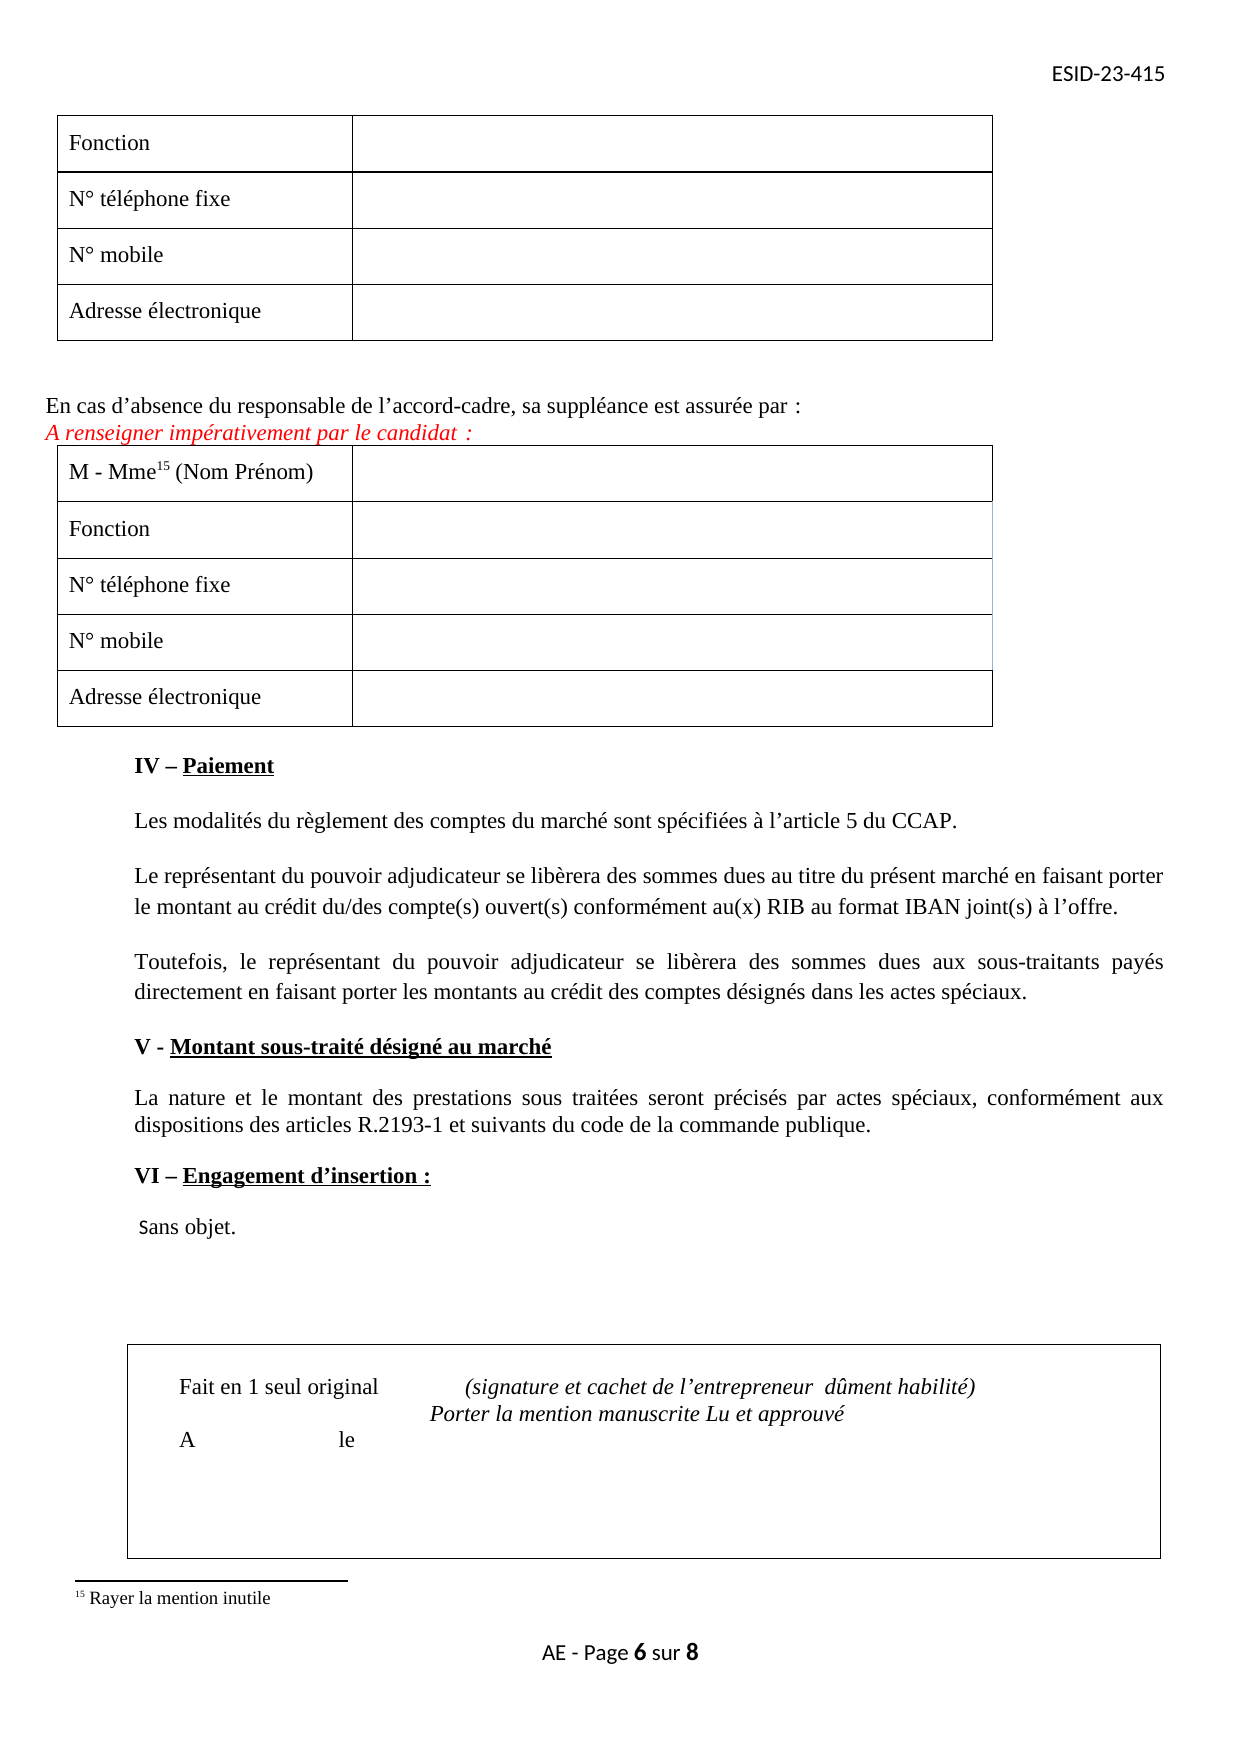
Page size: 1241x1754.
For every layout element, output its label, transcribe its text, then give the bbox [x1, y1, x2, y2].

table_header [353, 446, 992, 501]
table_cell [353, 285, 992, 340]
table_cell [353, 615, 992, 670]
text Les modalités du règlement des comptes du marché sont spécifiées à l’article 5 du CCAP. [134, 807, 1165, 834]
text Sans objet. [134, 1213, 1165, 1240]
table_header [128, 1345, 1160, 1558]
text Le représentant du pouvoir adjudicateur se libèrera des sommes dues au titre du présent marché en faisant porter le montant au crédit du/des compte(s) ouvert(s) conformément au(x) RIB au format IBAN joint(s) à l’offre. [134, 863, 1165, 919]
table_cell [353, 173, 992, 228]
table_cell [353, 229, 992, 284]
table_cell N° téléphone fixe [58, 559, 352, 614]
table_cell N° téléphone fixe [58, 173, 352, 228]
table_cell Adresse électronique [58, 285, 352, 340]
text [45, 418, 1165, 445]
text IV – Paiement [134, 752, 1180, 778]
table_cell [353, 116, 992, 171]
table_cell Adresse électronique [58, 671, 352, 726]
text La nature et le montant des prestations sous traitées seront précisés par actes spéciaux, conformément aux dispositions des articles R.2193-1 et suivants du code de la commande publique. [134, 1084, 1165, 1137]
table_cell N° mobile [58, 615, 352, 670]
text Toutefois, le représentant du pouvoir adjudicateur se libèrera des sommes dues aux sous-traitants payés directement en faisant porter les montants au crédit des comptes désignés dans les actes spéciaux. [134, 948, 1165, 1004]
text En cas d’absence du responsable de l’accord-cadre, sa suppléance est assurée par : [45, 392, 1165, 418]
table_cell N° mobile [58, 229, 352, 284]
table_cell Fonction [58, 116, 352, 171]
table_cell [353, 502, 992, 557]
table_cell [353, 671, 992, 726]
table_cell Fonction [58, 502, 352, 557]
text V - Montant sous-traité désigné au marché [134, 1033, 1180, 1060]
table_cell [353, 559, 992, 614]
table_header M - Mme (Nom Prénom) [58, 446, 352, 501]
text VI – Engagement d’insertion : [134, 1162, 1180, 1188]
